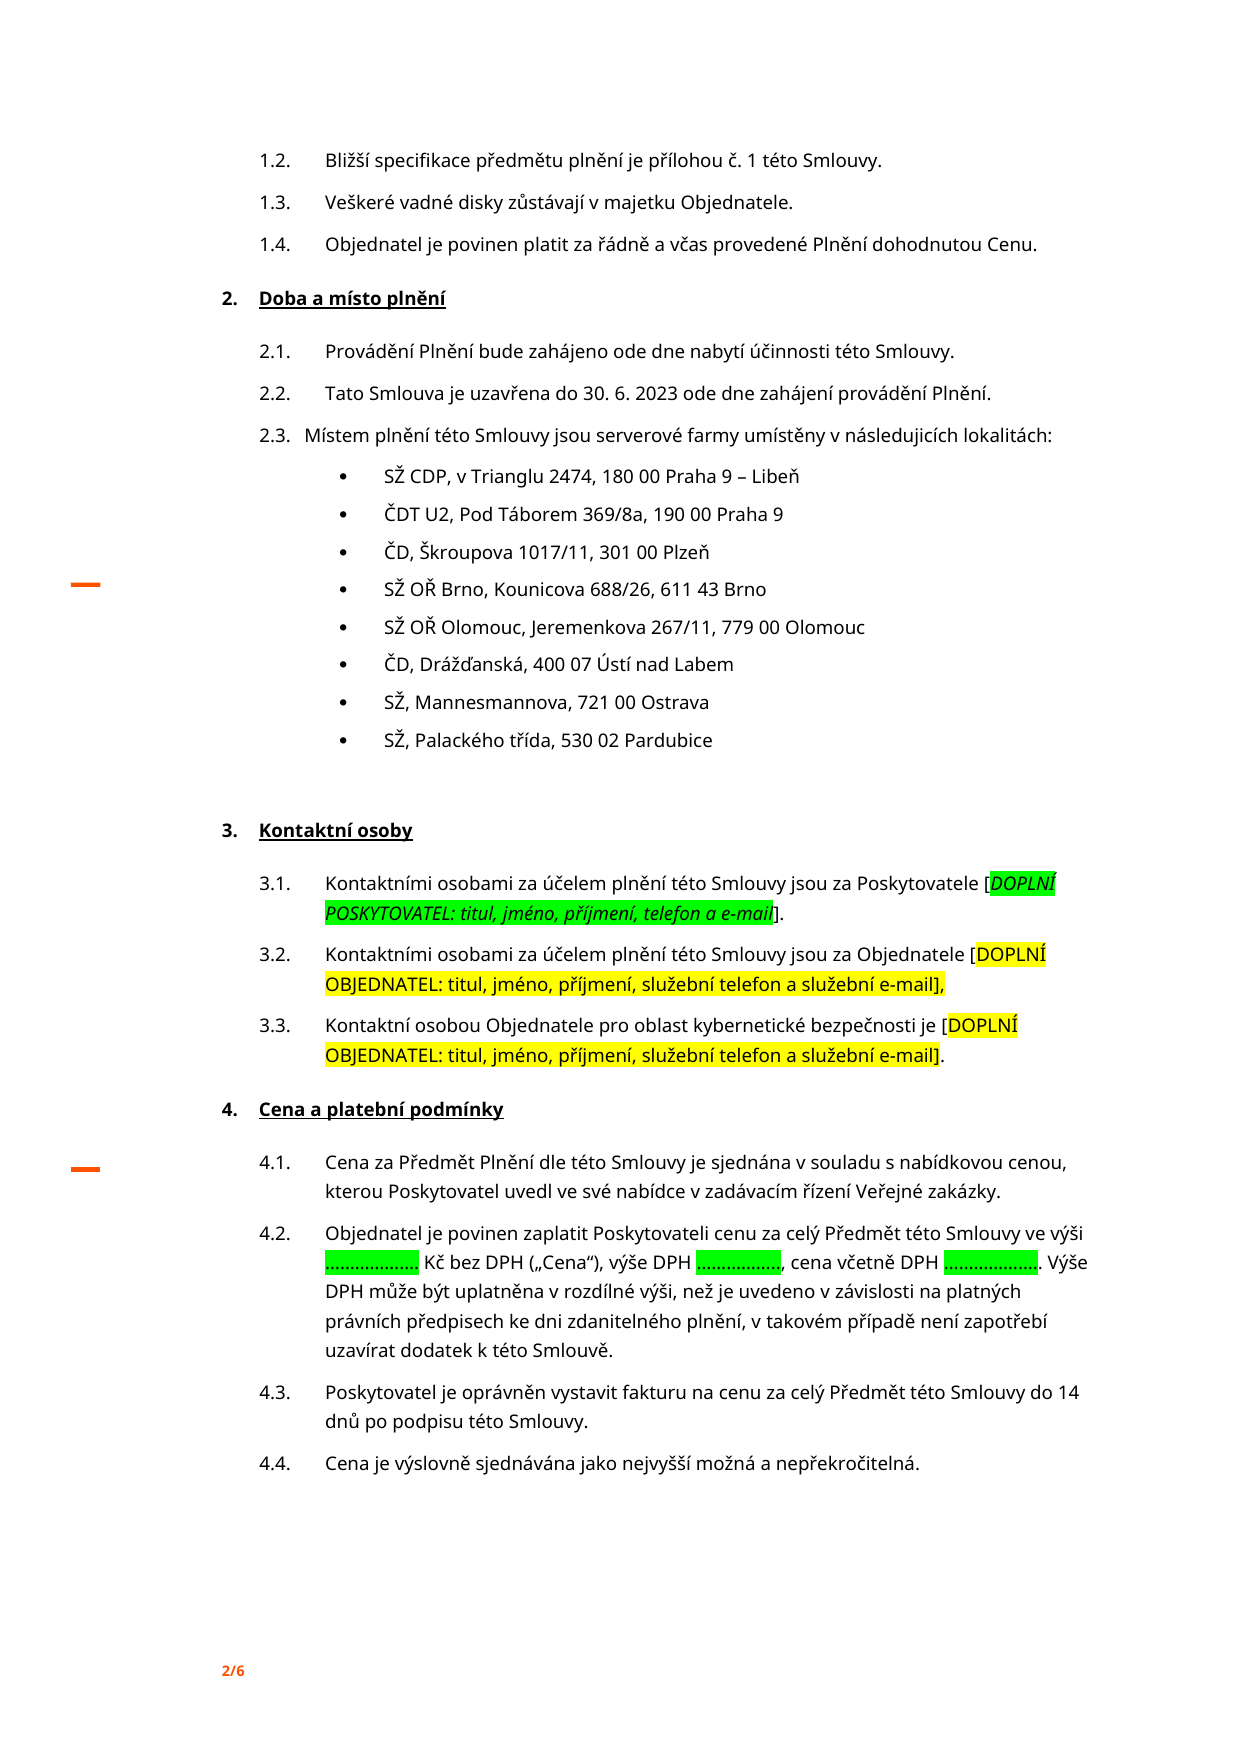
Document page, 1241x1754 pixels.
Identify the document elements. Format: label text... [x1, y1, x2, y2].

list Bližší specifikace předmětu plnění je přílohou č. 1 této Smlouvy. [259, 148, 1093, 173]
list Tato Smlouva je uzavřena do 30. 6. 2023 ode dne zahájení provádění Plnění. [259, 380, 1093, 406]
list SŽ OŘ Olomouc, Jeremenkova 267/11, 779 00 Olomouc [340, 614, 1093, 640]
list SŽ, Mannesmannova, 721 00 Ostrava [340, 689, 1093, 715]
list Objednatel je povinen zaplatit Poskytovateli cenu za celý Předmět této Smlouvy ve výši ………………. Kč bez DPH („Cena“), výše DPH …………….., cena včetně DPH ……………….. Výše DPH může být uplatněna v rozdílné výši, než je uvedeno v závislosti na platných právních předpisech ke dni zdanitelného plnění, v takovém případě není zapotřebí uzavírat dodatek k této Smlouvě. [259, 1220, 1093, 1363]
list Poskytovatel je oprávněn vystavit fakturu na cenu za celý Předmět této Smlouvy do 14 dnů po podpisu této Smlouvy. [259, 1379, 1093, 1434]
list ČD, Drážďanská, 400 07 Ústí nad Labem [340, 652, 1093, 677]
list Kontaktními osobami za účelem plnění této Smlouvy jsou za Objednatele [DOPLNÍ OBJEDNATEL: titul, jméno, příjmení, služební telefon a služební e-mail], [259, 942, 1093, 996]
subtitle Doba a místo plnění [222, 285, 1093, 311]
list Veškeré vadné disky zůstávají v majetku Objednatele. [259, 189, 1093, 215]
list ČD, Škroupova 1017/11, 301 00 Plzeň [340, 539, 1093, 564]
list Cena za Předmět Plnění dle této Smlouvy je sjednána v souladu s nabídkovou cenou, kterou Poskytovatel uvedl ve své nabídce v zadávacím řízení Veřejné zakázky. [259, 1149, 1093, 1204]
list Objednatel je povinen platit za řádně a včas provedené Plnění dohodnutou Cenu. [259, 231, 1093, 257]
list Místem plnění této Smlouvy jsou serverové farmy umístěny v následujicích lokalitách: [259, 422, 1093, 447]
list SŽ CDP, v Trianglu 2474, 180 00 Praha 9 – Libeň [340, 464, 1093, 489]
list Kontaktní osobou Objednatele pro oblast kybernetické bezpečnosti je [DOPLNÍ OBJEDNATEL: titul, jméno, příjmení, služební telefon a služební e-mail]. [259, 1013, 1093, 1067]
list SŽ, Palackého třída, 530 02 Pardubice [340, 727, 1093, 752]
list Provádění Plnění bude zahájeno ode dne nabytí účinnosti této Smlouvy. [259, 338, 1093, 364]
subtitle Kontaktní osoby [222, 818, 1093, 843]
list SŽ OŘ Brno, Kounicova 688/26, 611 43 Brno [340, 577, 1093, 602]
list ČDT U2, Pod Táborem 369/8a, 190 00 Praha 9 [340, 501, 1093, 527]
list Cena je výslovně sjednávána jako nejvyšší možná a nepřekročitelná. [259, 1450, 1093, 1476]
subtitle Cena a platební podmínky [222, 1096, 1093, 1122]
list Kontaktními osobami za účelem plnění této Smlouvy jsou za Poskytovatele [DOPLNÍ POSKYTOVATEL: titul, jméno, příjmení, telefon a e-mail]. [259, 871, 1093, 925]
